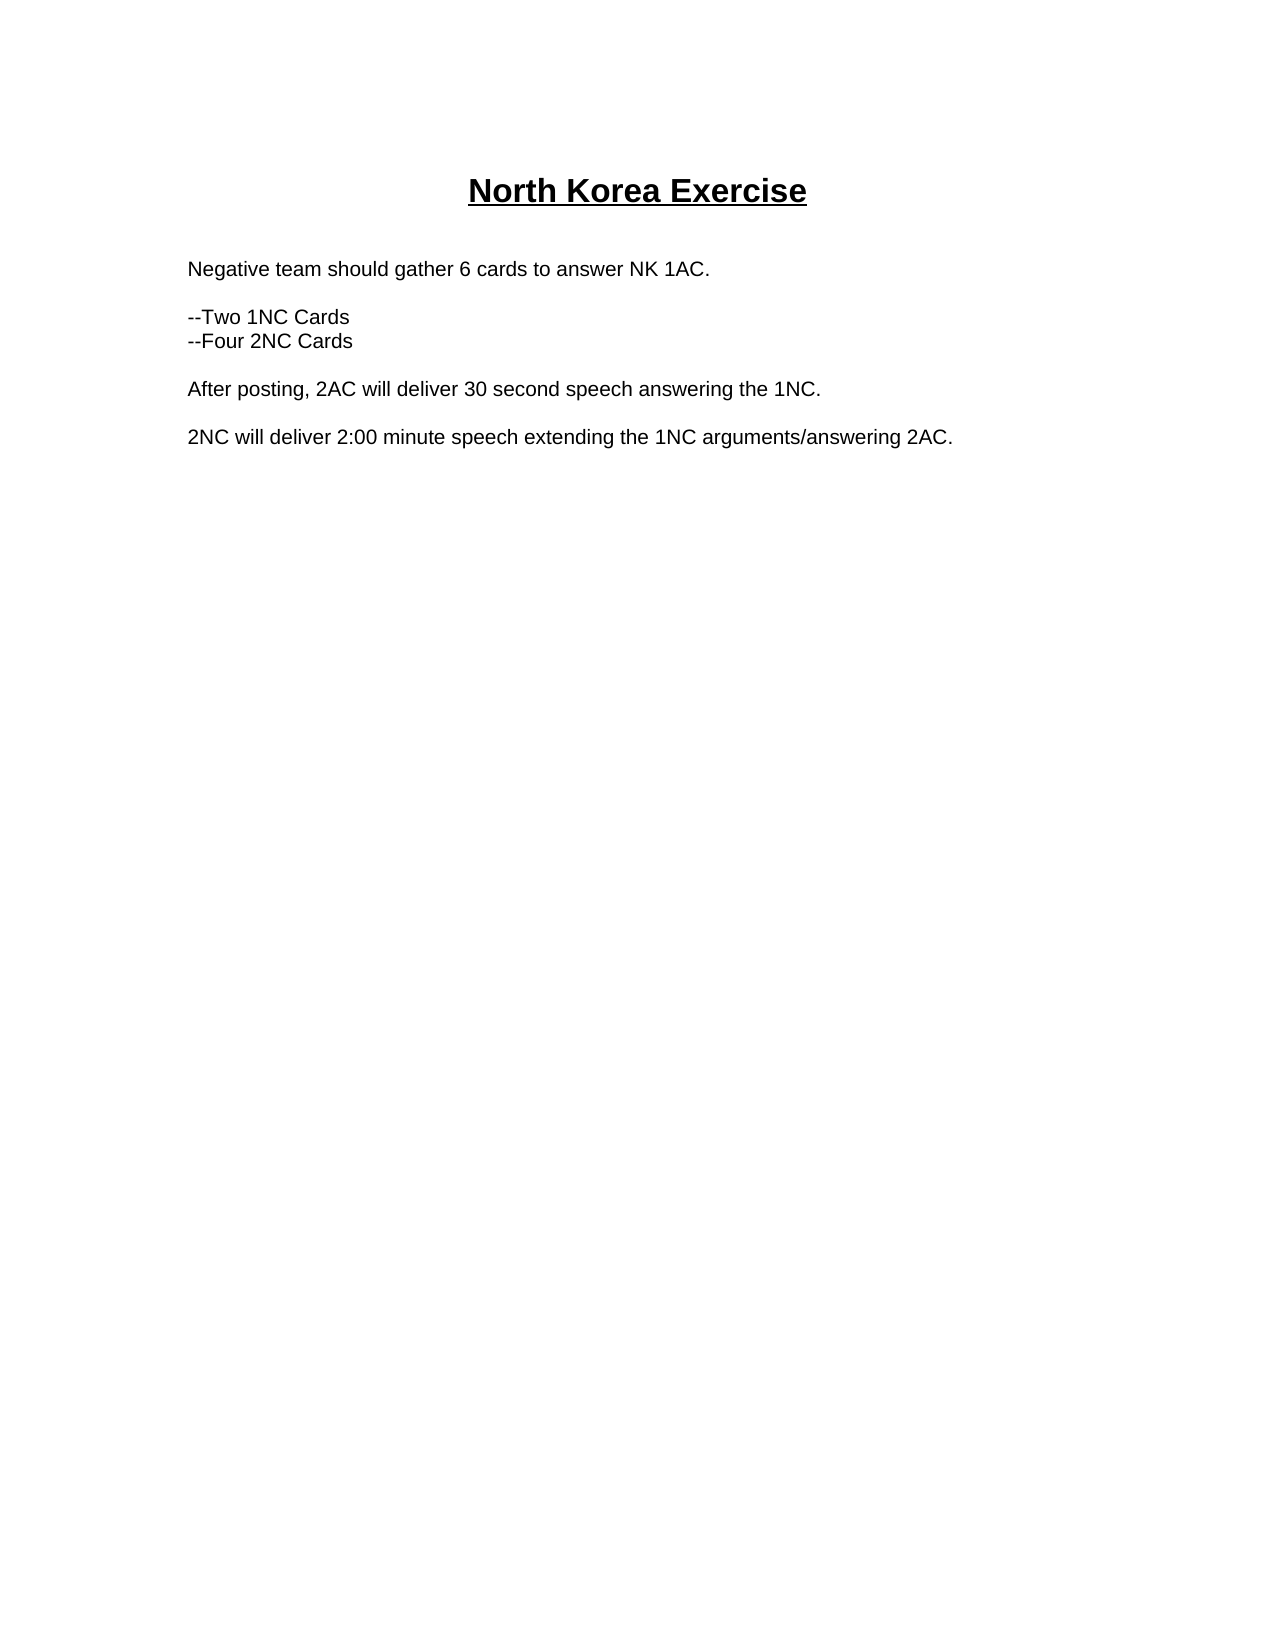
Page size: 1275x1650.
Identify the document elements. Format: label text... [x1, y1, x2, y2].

text --Four 2NC Cards [187, 329, 1087, 353]
subtitle North Korea Exercise [187, 171, 1087, 209]
text 2NC will deliver 2:00 minute speech extending the 1NC arguments/answering 2AC. [187, 425, 1087, 449]
text Negative team should gather 6 cards to answer NK 1AC. [187, 257, 1087, 281]
text After posting, 2AC will deliver 30 second speech answering the 1NC. [187, 377, 1087, 401]
text --Two 1NC Cards [187, 305, 1087, 329]
